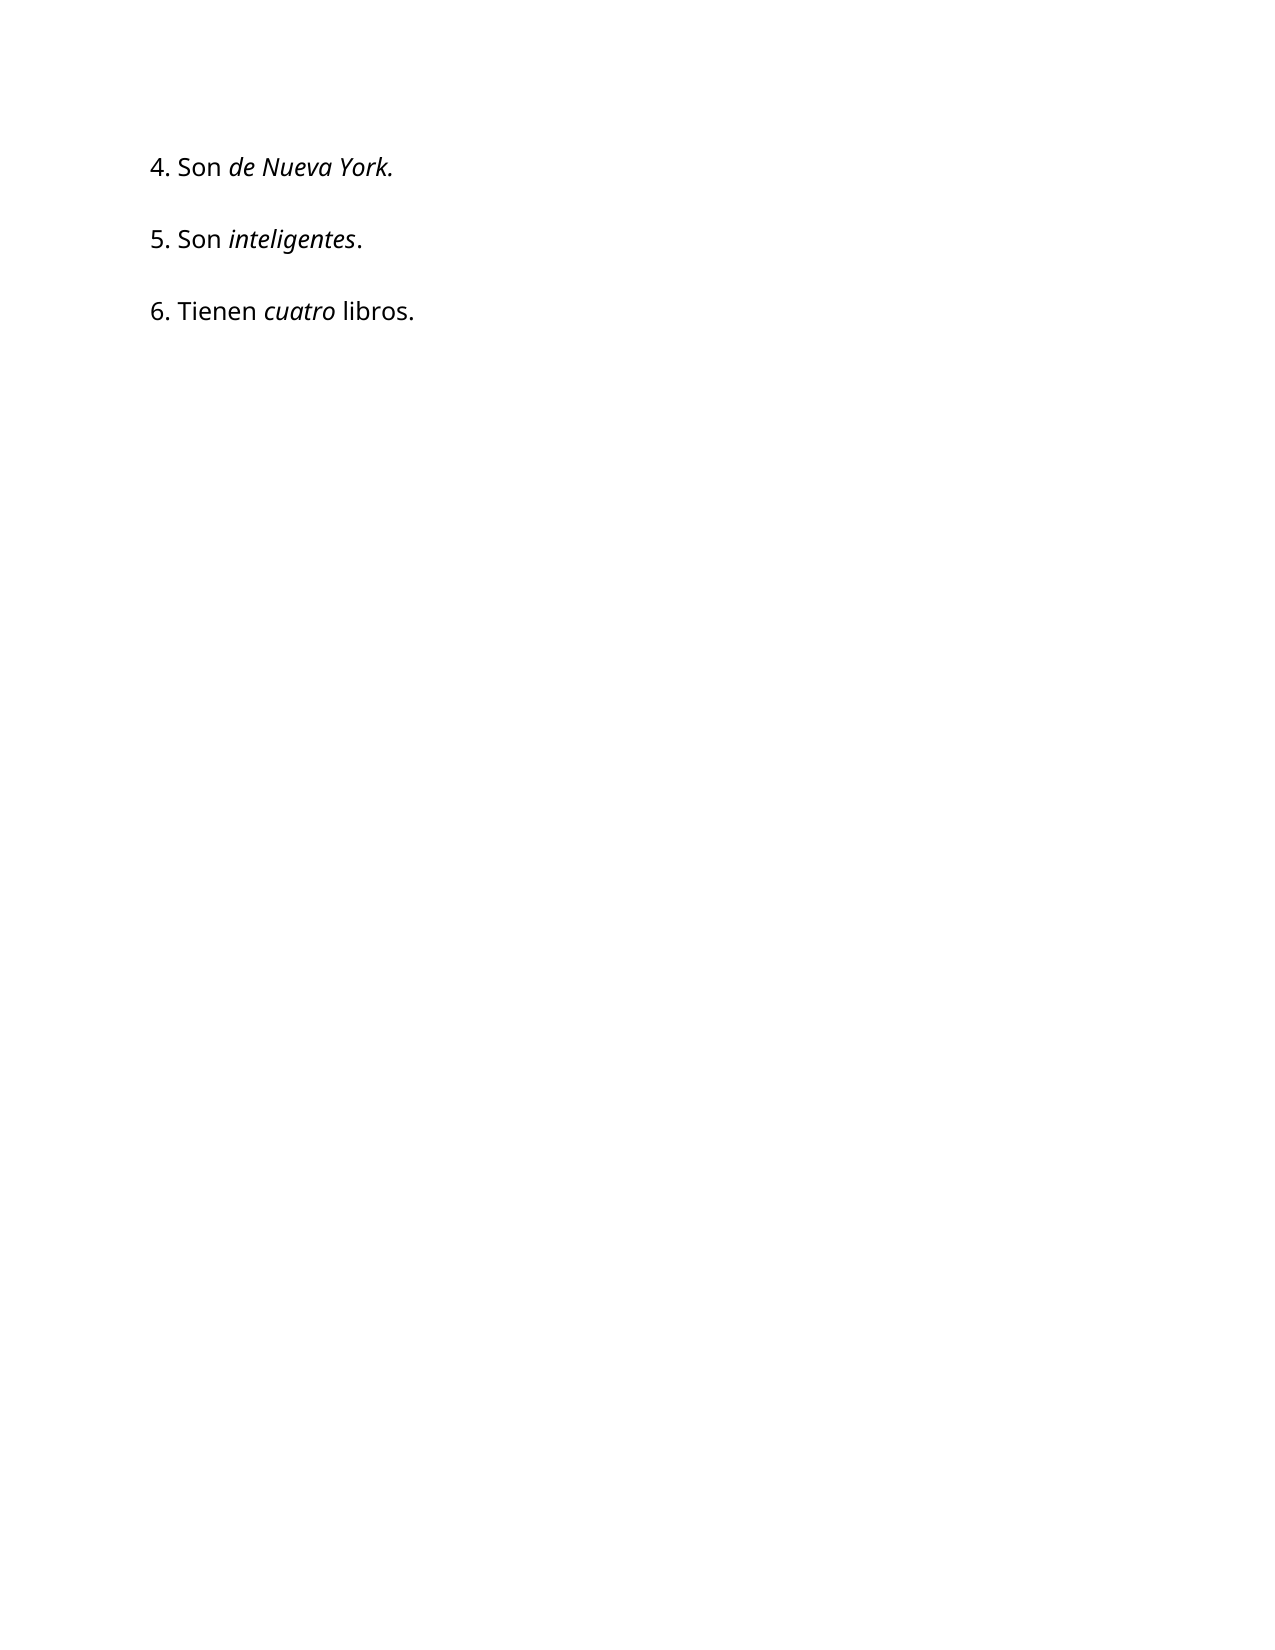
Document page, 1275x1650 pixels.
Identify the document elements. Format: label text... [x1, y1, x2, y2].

text 5. Son inteligentes. [150, 222, 1125, 256]
text 6. Tienen cuatro libros. [150, 294, 1125, 328]
text 4. Son de Nueva York. [150, 150, 1125, 184]
